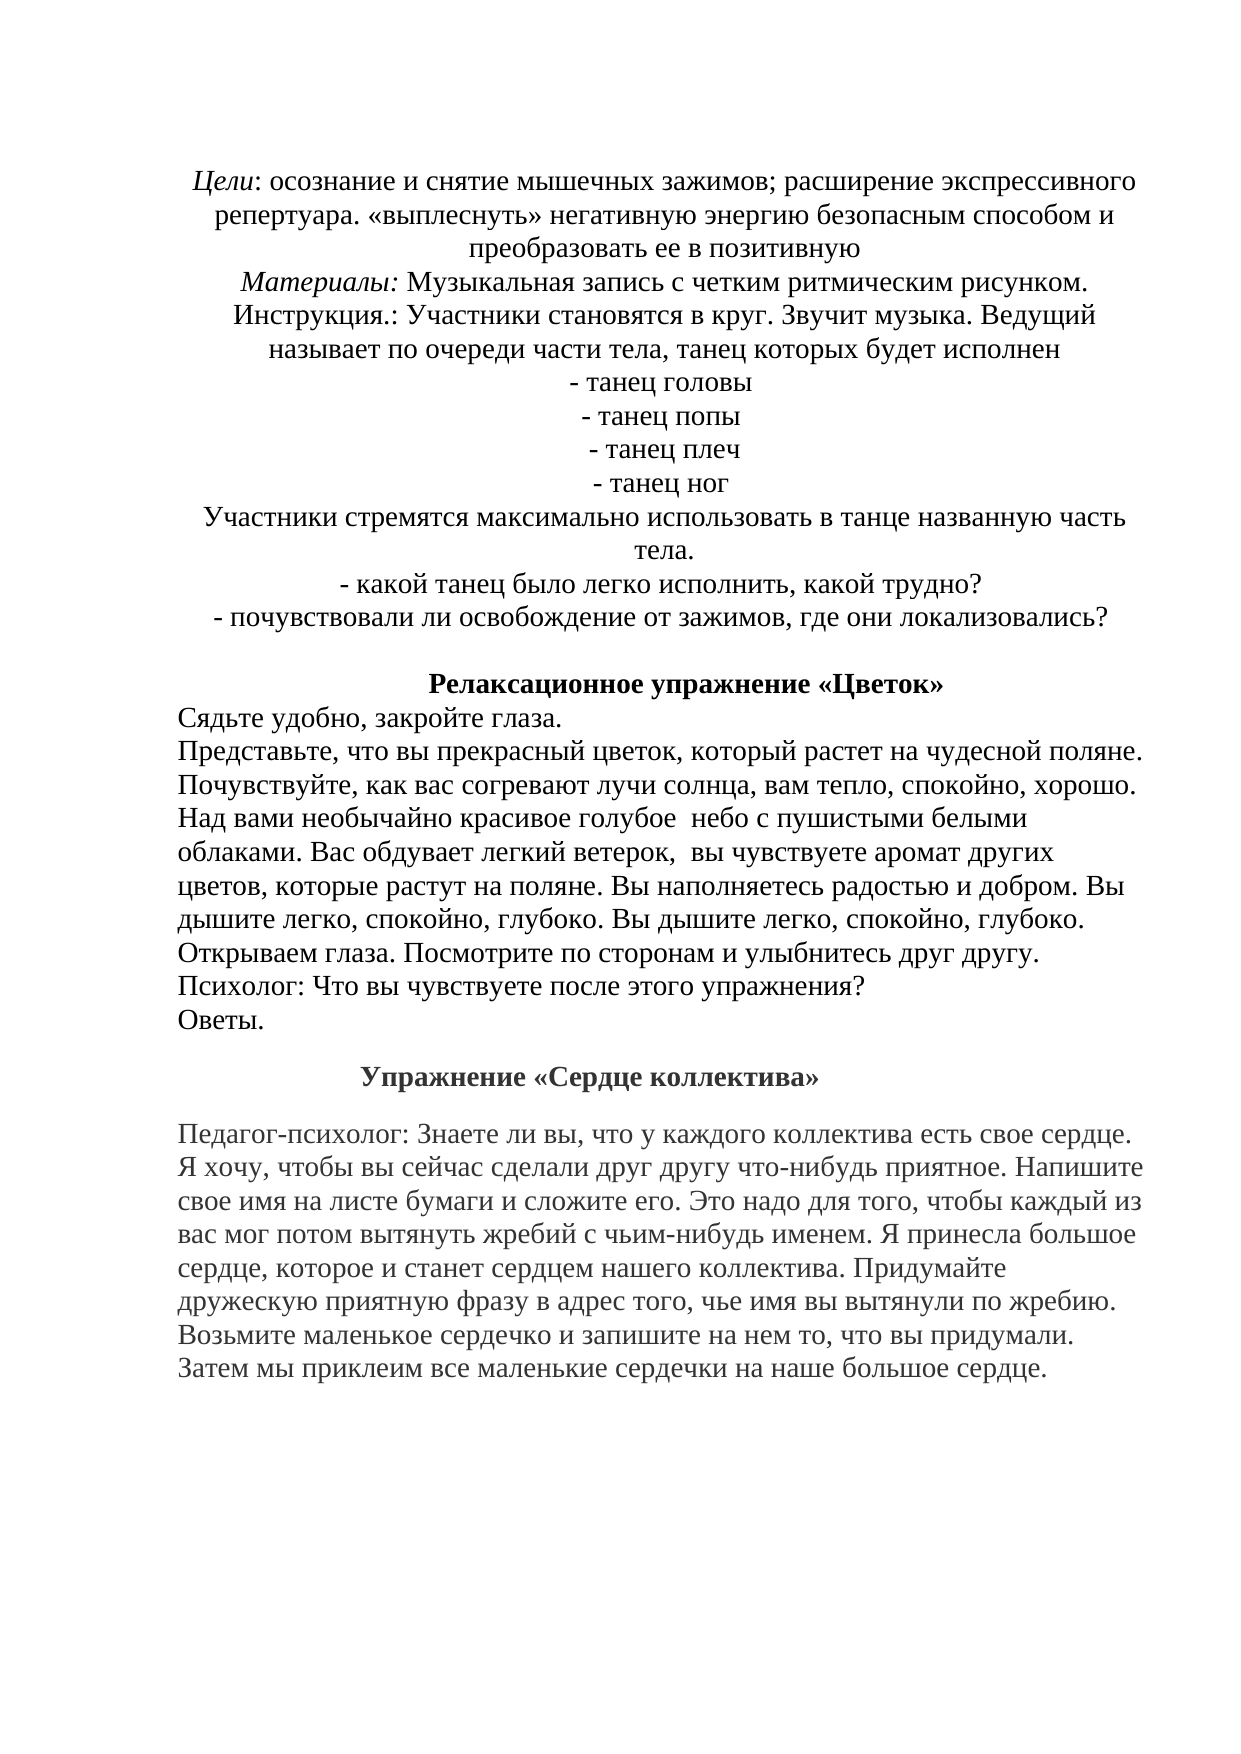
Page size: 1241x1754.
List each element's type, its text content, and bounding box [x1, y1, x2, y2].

text Педагог-психолог: Знаете ли вы, что у каждого коллектива есть свое сердце. Я хочу, чтобы вы сейчас сделали друг другу что-нибудь приятное. Напишите свое имя на листе бумаги и сложите его. Это надо для того, чтобы каждый из вас мог потом вытянуть жребий с чьим-нибудь именем. Я принесла большое сердце, которое и станет сердцем нашего коллектива. Придумайте дружескую приятную фразу в адрес того, чье имя вы вытянули по жребию. Возьмите маленькое сердечко и запишите на нем то, что вы придумали. Затем мы приклеим все маленькие сердечки на наше большое сердце. [177, 1116, 1152, 1384]
text Представьте, что вы прекрасный цветок, который растет на чудесной поляне. Почувствуйте, как вас согревают лучи солнца, вам тепло, спокойно, хорошо. Над вами необычайно красивое голубое небо с пушистыми белыми облаками. Вас обдувает легкий ветерок, вы чувствуете аромат других цветов, которые растут на поляне. Вы наполняетесь радостью и добром. Вы дышите легко, спокойно, глубоко. Вы дышите легко, спокойно, глубоко. Открываем глаза. Посмотрите по сторонам и улыбнитесь друг другу. [177, 733, 1152, 968]
text Оветы. [177, 1002, 1152, 1035]
text Упражнение «Сердце коллектива» [177, 1059, 1152, 1092]
text Цели: осознание и снятие мышечных зажимов; расширение экспрессивного репертуара. «выплеснуть» негативную энергию безопасным способом и преобразовать ее в позитивную Материалы: Музыкальная запись с четким ритмическим рисунком. Инструкция.: Участники становятся в круг. Звучит музыка. Ведущий называет по очереди части тела, танец которых будет исполнен - танец головы - танец попы - танец плеч - танец ног Участники стремятся максимально использовать в танце названную часть тела. - какой танец было легко исполнить, какой трудно? - почувствовали ли освобождение от зажимов, где они локализовались? Релаксационное упражнение «Цветок» [177, 130, 1152, 700]
text Психолог: Что вы чувствуете после этого упражнения? [177, 968, 1152, 1002]
text Сядьте удобно, закройте глаза. [177, 700, 1152, 733]
